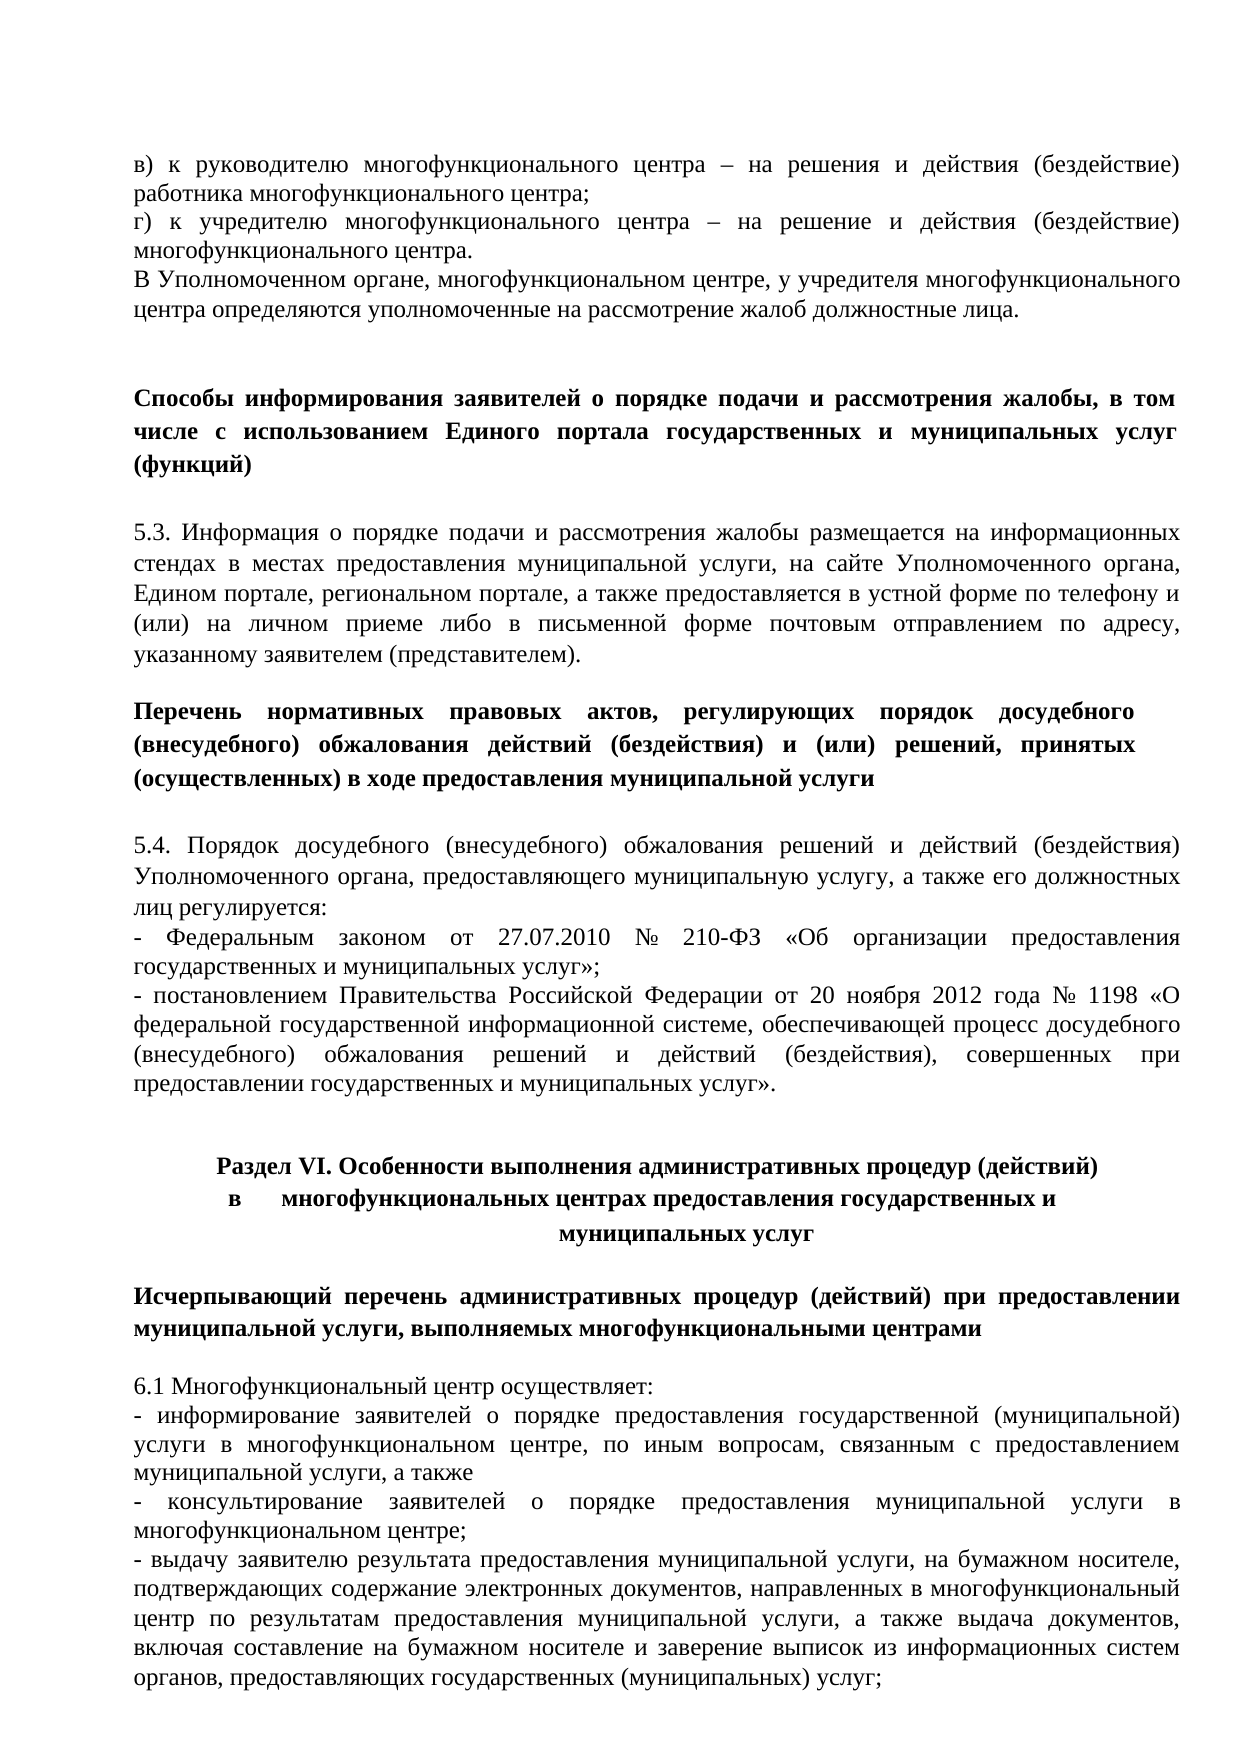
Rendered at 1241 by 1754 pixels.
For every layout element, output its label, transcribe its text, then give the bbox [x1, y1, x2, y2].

text 5.3. Информация о порядке подачи и рассмотрения жалобы размещается на информационных стендах в местах предоставления муниципальной услуги, на сайте Уполномоченного органа, Едином портале, региональном портале, а также предоставляется в устной форме по телефону и (или) на личном приеме либо в письменной форме почтовым отправлением по адресу, указанному заявителем (представителем). [133, 517, 1181, 668]
text г) к учредителю многофункционального центра – на решение и действия (бездействие) многофункционального центра. [133, 207, 1181, 264]
list многофункциональных центрах предоставления государственных и муниципальных услуг [163, 1183, 1121, 1247]
text в) к руководителю многофункционального центра – на решения и действия (бездействие) работника многофункционального центра; [133, 149, 1181, 206]
text Раздел VI. Особенности выполнения административных процедур (действий) [133, 1151, 1181, 1179]
text 6.1 Многофункциональный центр осуществляет: [133, 1371, 1181, 1400]
text Исчерпывающий перечень административных процедур (действий) при предоставлении муниципальной услуги, выполняемых многофункциональными центрами [133, 1281, 1181, 1342]
text Перечень нормативных правовых актов, регулирующих порядок досудебного (внесудебного) обжалования действий (бездействия) и (или) решений, принятых (осуществленных) в ходе предоставления муниципальной услуги [133, 696, 1135, 792]
text - консультирование заявителей о порядке предоставления муниципальной услуги в многофункциональном центре; [133, 1486, 1181, 1544]
text 5.4. Порядок досудебного (внесудебного) обжалования решений и действий (бездействия) Уполномоченного органа, предоставляющего муниципальную услугу, а также его должностных лиц регулируется: [133, 831, 1181, 921]
text Способы информирования заявителей о порядке подачи и рассмотрения жалобы, в том числе с использованием Единого портала государственных и муниципальных услуг (функций) [133, 383, 1177, 478]
text - выдачу заявителю результата предоставления муниципальной услуги, на бумажном носителе, подтверждающих содержание электронных документов, направленных в многофункциональный центр по результатам предоставления муниципальной услуги, а также выдача документов, включая составление на бумажном носителе и заверение выписок из информационных систем органов, предоставляющих государственных (муниципальных) услуг; [133, 1544, 1181, 1691]
text В Уполномоченном органе, многофункциональном центре, у учредителя многофункционального центра определяются уполномоченные на рассмотрение жалоб должностные лица. [133, 264, 1181, 323]
text - Федеральным законом от 27.07.2010 № 210-ФЗ «Об организации предоставления государственных и муниципальных услуг»; [133, 923, 1181, 980]
text - информирование заявителей о порядке предоставления государственной (муниципальной) услуги в многофункциональном центре, по иным вопросам, связанным с предоставлением муниципальной услуги, а также [133, 1400, 1181, 1486]
text - постановлением Правительства Российской Федерации от 20 ноября 2012 года № 1198 «О федеральной государственной информационной системе, обеспечивающей процесс досудебного (внесудебного) обжалования решений и действий (бездействия), совершенных при предоставлении государственных и муниципальных услуг». [133, 980, 1181, 1097]
